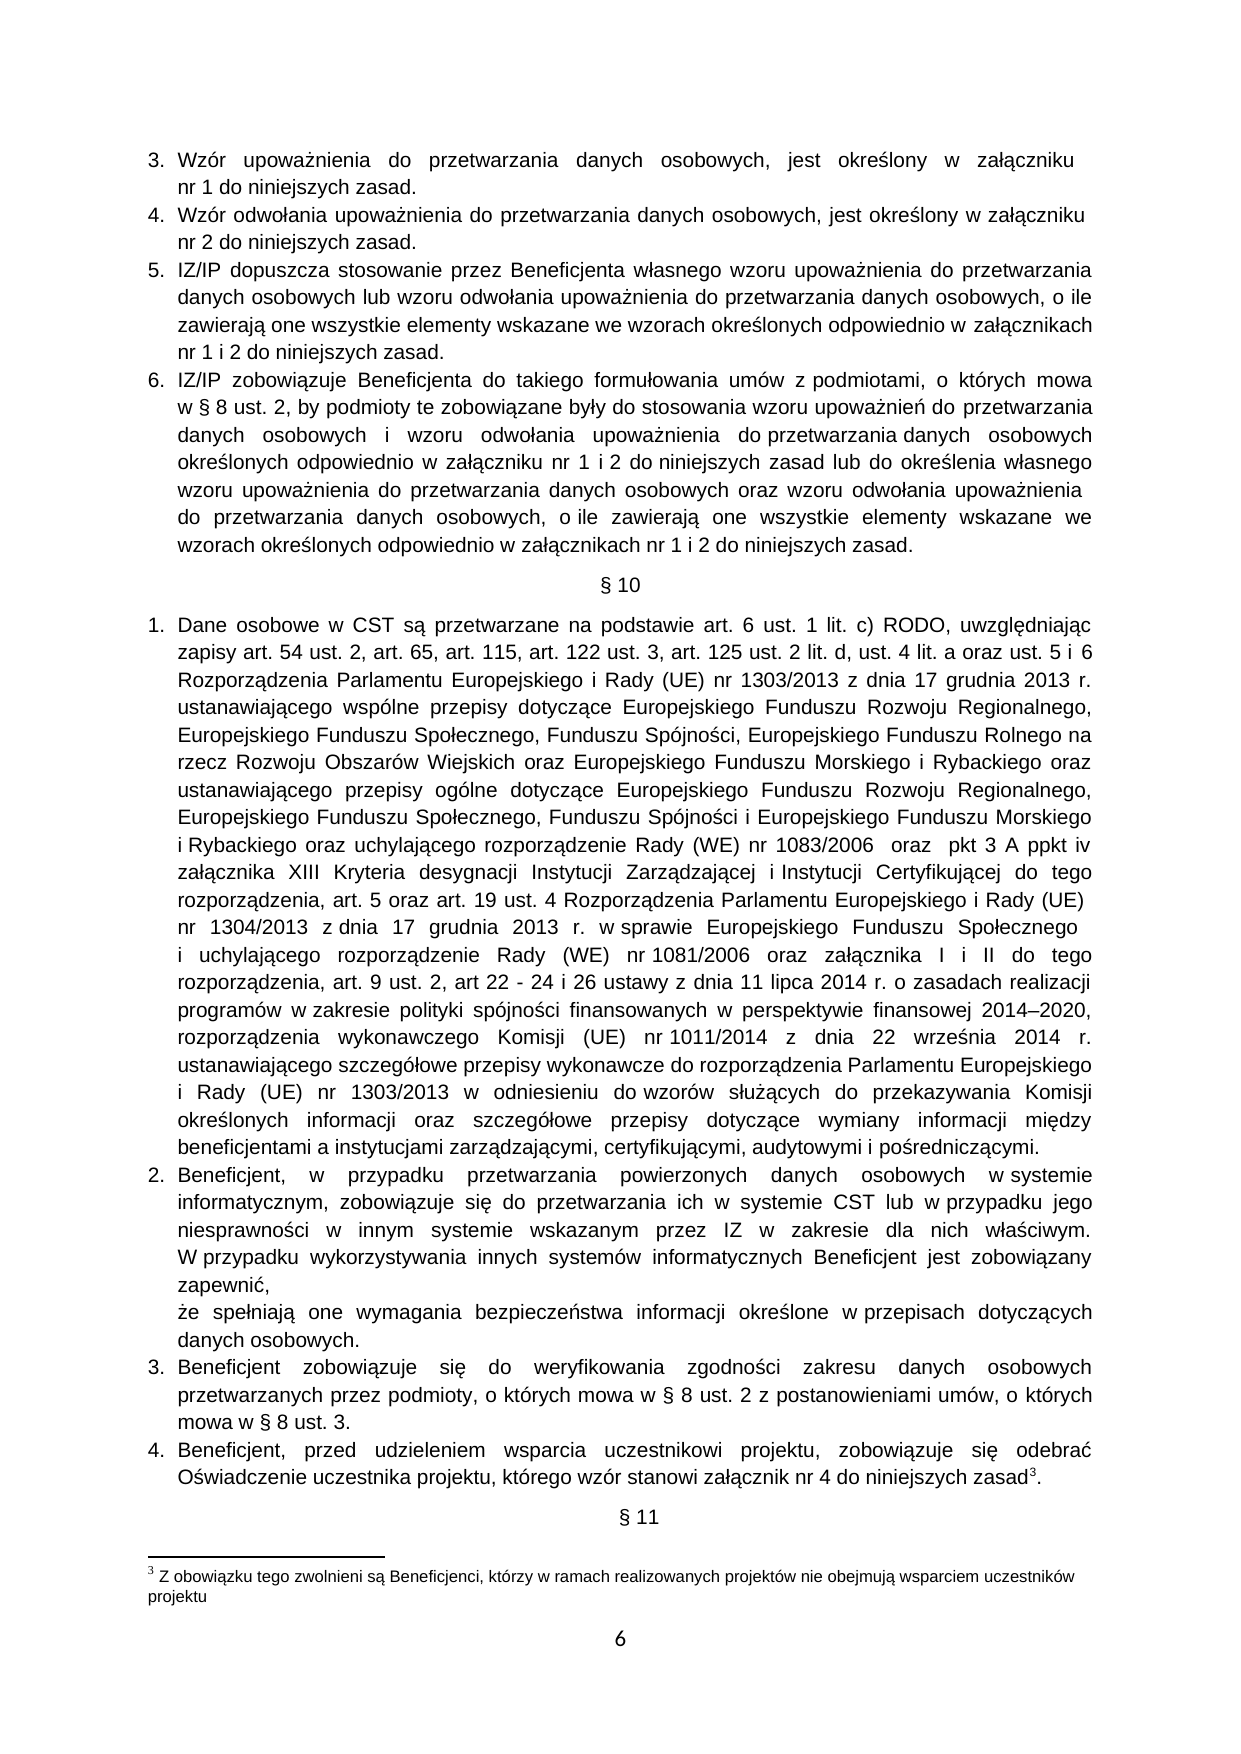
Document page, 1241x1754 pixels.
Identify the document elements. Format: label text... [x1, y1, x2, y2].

text § 10 [148, 573, 1092, 597]
list Beneficjent, w przypadku przetwarzania powierzonych danych osobowych w systemie informatycznym, zobowiązuje się do przetwarzania ich w systemie CST lub w przypadku jego niesprawności w innym systemie wskazanym przez IZ w zakresie dla nich właściwym. W przypadku wykorzystywania innych systemów informatycznych Beneficjent jest zobowiązany zapewnić, że spełniają one wymagania bezpieczeństwa informacji określone w przepisach dotyczących danych osobowych. [148, 1163, 1092, 1352]
list Beneficjent, przed udzieleniem wsparcia uczestnikowi projektu, zobowiązuje się odebrać Oświadczenie uczestnika projektu, którego wzór stanowi załącznik nr 4 do niniejszych zasad. [148, 1438, 1092, 1489]
list IZ/IP zobowiązuje Beneficjenta do takiego formułowania umów z podmiotami, o których mowa w § 8 ust. 2, by podmioty te zobowiązane były do stosowania wzoru upoważnień do przetwarzania danych osobowych i wzoru odwołania upoważnienia do przetwarzania danych osobowych określonych odpowiednio w załączniku nr 1 i 2 do niniejszych zasad lub do określenia własnego wzoru upoważnienia do przetwarzania danych osobowych oraz wzoru odwołania upoważnienia do przetwarzania danych osobowych, o ile zawierają one wszystkie elementy wskazane we wzorach określonych odpowiednio w załącznikach nr 1 i 2 do niniejszych zasad. [148, 368, 1092, 557]
list IZ/IP dopuszcza stosowanie przez Beneficjenta własnego wzoru upoważnienia do przetwarzania danych osobowych lub wzoru odwołania upoważnienia do przetwarzania danych osobowych, o ile zawierają one wszystkie elementy wskazane we wzorach określonych odpowiednio w załącznikach nr 1 i 2 do niniejszych zasad. [148, 258, 1092, 364]
list Wzór upoważnienia do przetwarzania danych osobowych, jest określony w załączniku nr 1 do niniejszych zasad. [148, 148, 1092, 199]
list Beneficjent zobowiązuje się do weryfikowania zgodności zakresu danych osobowych przetwarzanych przez podmioty, o których mowa w § 8 ust. 2 z postanowieniami umów, o których mowa w § 8 ust. 3. [148, 1355, 1092, 1434]
list Wzór odwołania upoważnienia do przetwarzania danych osobowych, jest określony w załączniku nr 2 do niniejszych zasad. [148, 203, 1092, 254]
list Dane osobowe w CST są przetwarzane na podstawie art. 6 ust. 1 lit. c) RODO, uwzględniając zapisy art. 54 ust. 2, art. 65, art. 115, art. 122 ust. 3, art. 125 ust. 2 lit. d, ust. 4 lit. a oraz ust. 5 i 6 Rozporządzenia Parlamentu Europejskiego i Rady (UE) nr 1303/2013 z dnia 17 grudnia 2013 r. ustanawiającego wspólne przepisy dotyczące Europejskiego Funduszu Rozwoju Regionalnego, Europejskiego Funduszu Społecznego, Funduszu Spójności, Europejskiego Funduszu Rolnego na rzecz Rozwoju Obszarów Wiejskich oraz Europejskiego Funduszu Morskiego i Rybackiego oraz ustanawiającego przepisy ogólne dotyczące Europejskiego Funduszu Rozwoju Regionalnego, Europejskiego Funduszu Społecznego, Funduszu Spójności i Europejskiego Funduszu Morskiego i Rybackiego oraz uchylającego rozporządzenie Rady (WE) nr 1083/2006 oraz pkt 3 A ppkt iv załącznika XIII Kryteria desygnacji Instytucji Zarządzającej i Instytucji Certyfikującej do tego rozporządzenia, art. 5 oraz art. 19 ust. 4 Rozporządzenia Parlamentu Europejskiego i Rady (UE) nr 1304/2013 z dnia 17 grudnia 2013 r. w sprawie Europejskiego Funduszu Społecznego i uchylającego rozporządzenie Rady (WE) nr 1081/2006 oraz załącznika I i II do tego rozporządzenia, art. 9 ust. 2, art 22 - 24 i 26 ustawy z dnia 11 lipca 2014 r. o zasadach realizacji programów w zakresie polityki spójności finansowanych w perspektywie finansowej 2014–2020, rozporządzenia wykonawczego Komisji (UE) nr 1011/2014 z dnia 22 września 2014 r. ustanawiającego szczegółowe przepisy wykonawcze do rozporządzenia Parlamentu Europejskiego i Rady (UE) nr 1303/2013 w odniesieniu do wzorów służących do przekazywania Komisji określonych informacji oraz szczegółowe przepisy dotyczące wymiany informacji między beneficjentami a instytucjami zarządzającymi, certyfikującymi, audytowymi i pośredniczącymi. [148, 613, 1092, 1159]
text § 11 [185, 1505, 1092, 1529]
